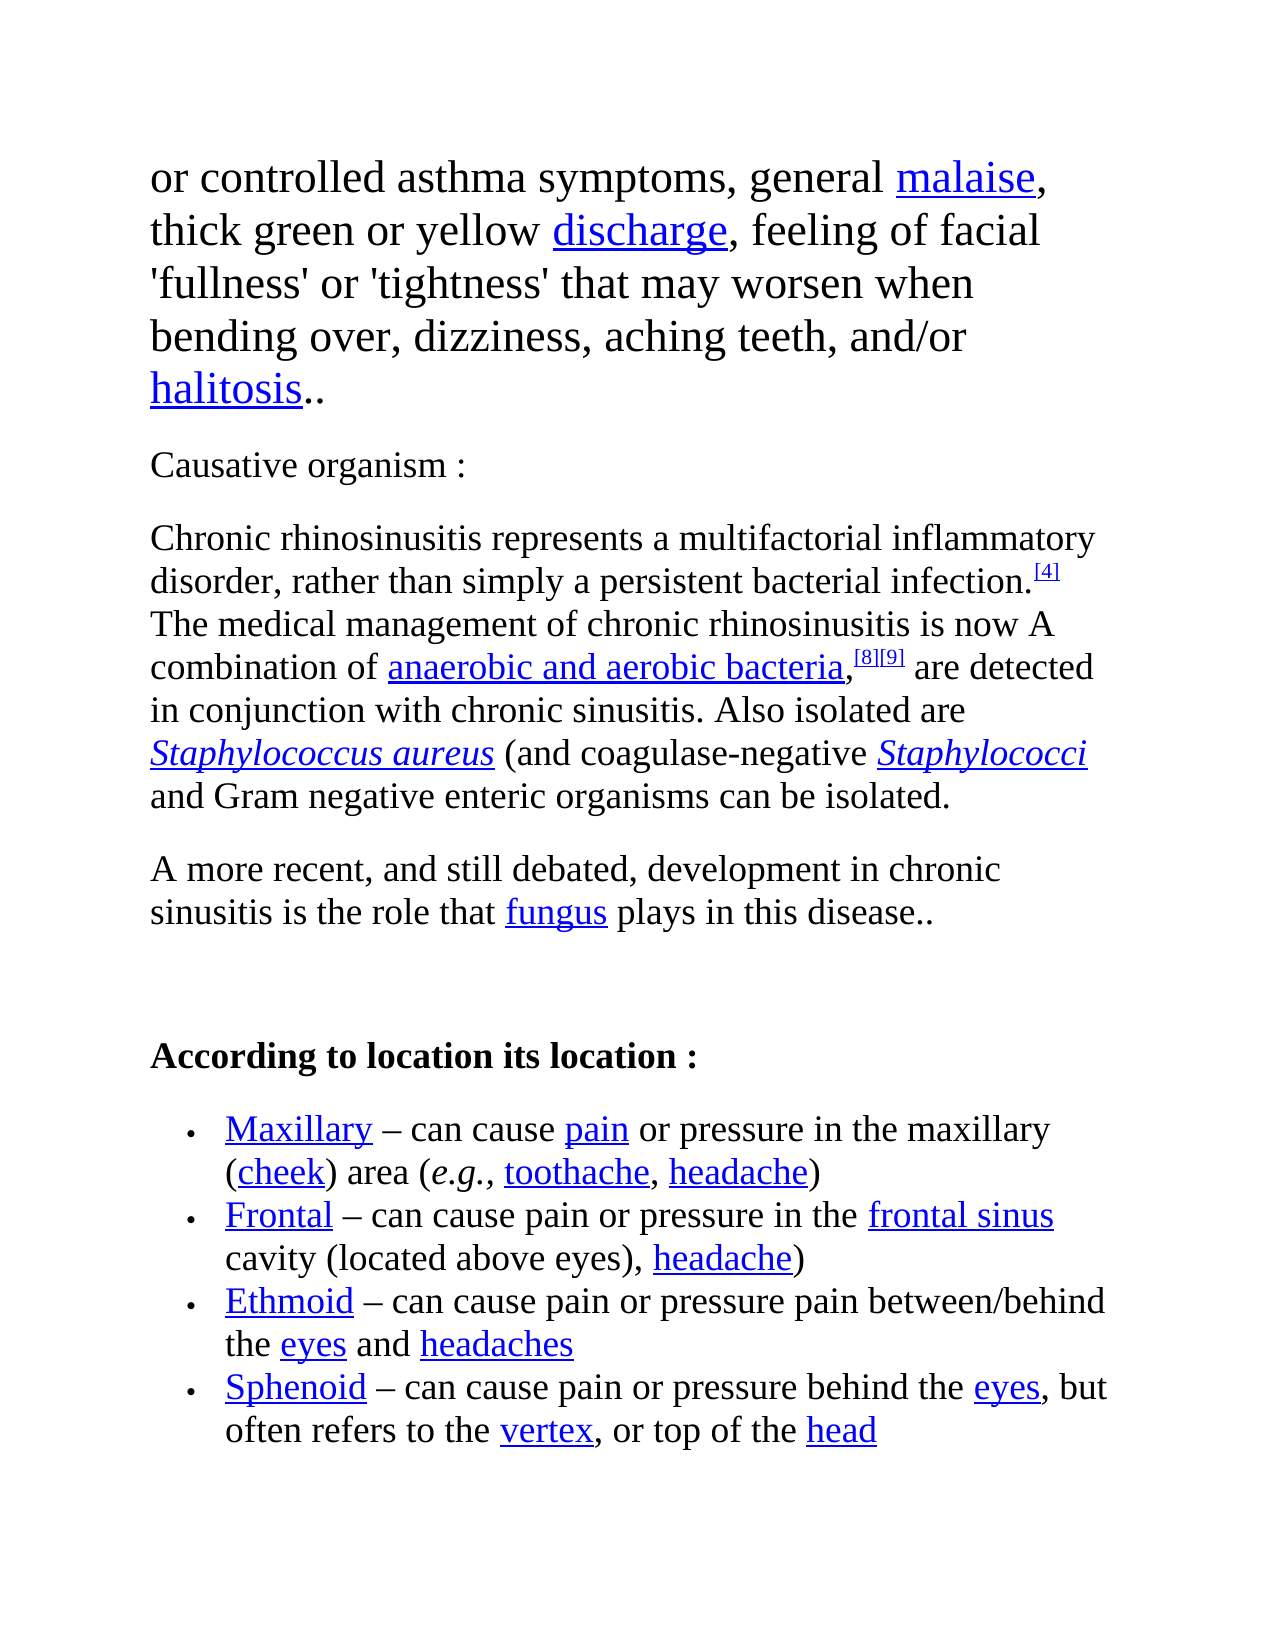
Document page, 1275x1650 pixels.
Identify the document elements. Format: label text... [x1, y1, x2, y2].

text According to location its location : [150, 1034, 1125, 1077]
text Causative organism : [150, 443, 1125, 486]
list Sphenoid – can cause pain or pressure behind the eyes, but often refers to the vertex, or top of the head [187, 1365, 1125, 1451]
text Chronic rhinosinusitis represents a multifactorial inflammatory disorder, rather than simply a persistent bacterial infection.[4] The medical management of chronic rhinosinusitis is now A combination of anaerobic and aerobic bacteria,[8][9] are detected in conjunction with chronic sinusitis. Also isolated are Staphylococcus aureus (and coagulase-negative Staphylococci and Gram negative enteric organisms can be isolated. [150, 515, 1125, 817]
list Maxillary – can cause pain or pressure in the maxillary (cheek) area (e.g., toothache, headache) [187, 1106, 1125, 1192]
text A more recent, and still debated, development in chronic sinusitis is the role that fungus plays in this disease.. [150, 846, 1125, 932]
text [150, 150, 1125, 413]
list Frontal – can cause pain or pressure in the frontal sinus cavity (located above eyes), headache) [187, 1192, 1125, 1278]
list Ethmoid – can cause pain or pressure pain between/behind the eyes and headaches [187, 1278, 1125, 1365]
